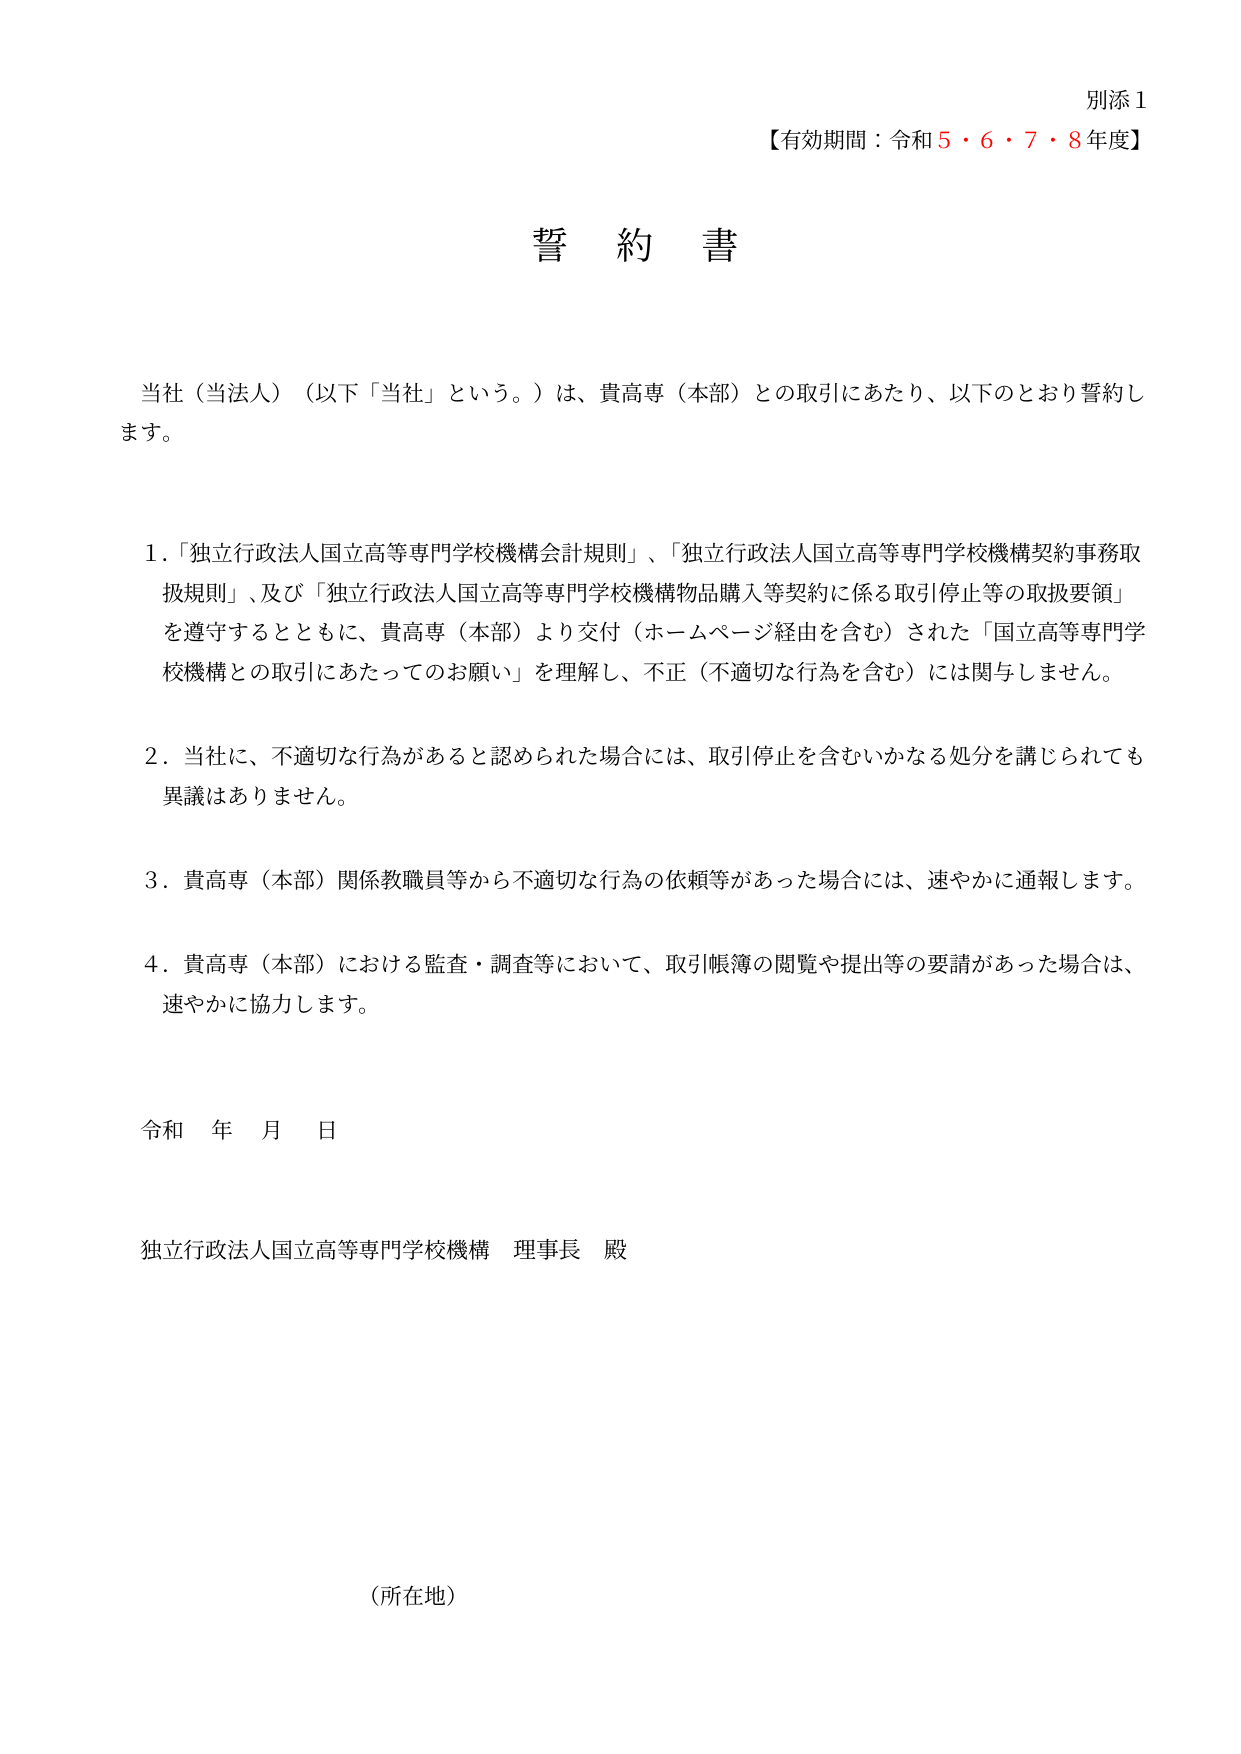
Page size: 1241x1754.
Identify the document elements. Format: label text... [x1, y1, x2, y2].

text 独立行政法人国立高等専門学校機構 理事長 殿 [118, 1228, 1152, 1268]
text 別添１ [118, 79, 1152, 119]
text ４．貴高専（本部）における監査・調査等において、取引帳簿の閲覧や提出等の要請があった場合は、速やかに協力します。 [118, 943, 1152, 1023]
text 令和 年 月 日 [118, 1109, 1152, 1148]
text ２．当社に、不適切な行為があると認められた場合には、取引停止を含むいかなる処分を講じられても異議はありません。 [118, 735, 1152, 815]
text １.「独立行政法人国立高等専門学校機構会計規則」､「独立行政法人国立高等専門学校機構契約事務取扱規則」､及び「独立行政法人国立高等専門学校機構物品購入等契約に係る取引停止等の取扱要領」を遵守するとともに、貴高専（本部）より交付（ホームページ経由を含む）された「国立高等専門学校機構との取引にあたってのお願い」を理解し、不正（不適切な行為を含む）には関与しません。 [118, 532, 1152, 691]
text （所在地） [118, 1575, 1152, 1614]
text 当社（当法人）（以下「当社」という。）は、貴高専（本部）との取引にあたり、以下のとおり誓約します。 [118, 372, 1152, 451]
text 誓 約 書 [118, 203, 1152, 283]
text ３．貴高専（本部）関係教職員等から不適切な行為の依頼等があった場合には、速やかに通報します。 [118, 859, 1152, 899]
text 【有効期間：令和５・６・７・８年度】 [118, 119, 1152, 159]
